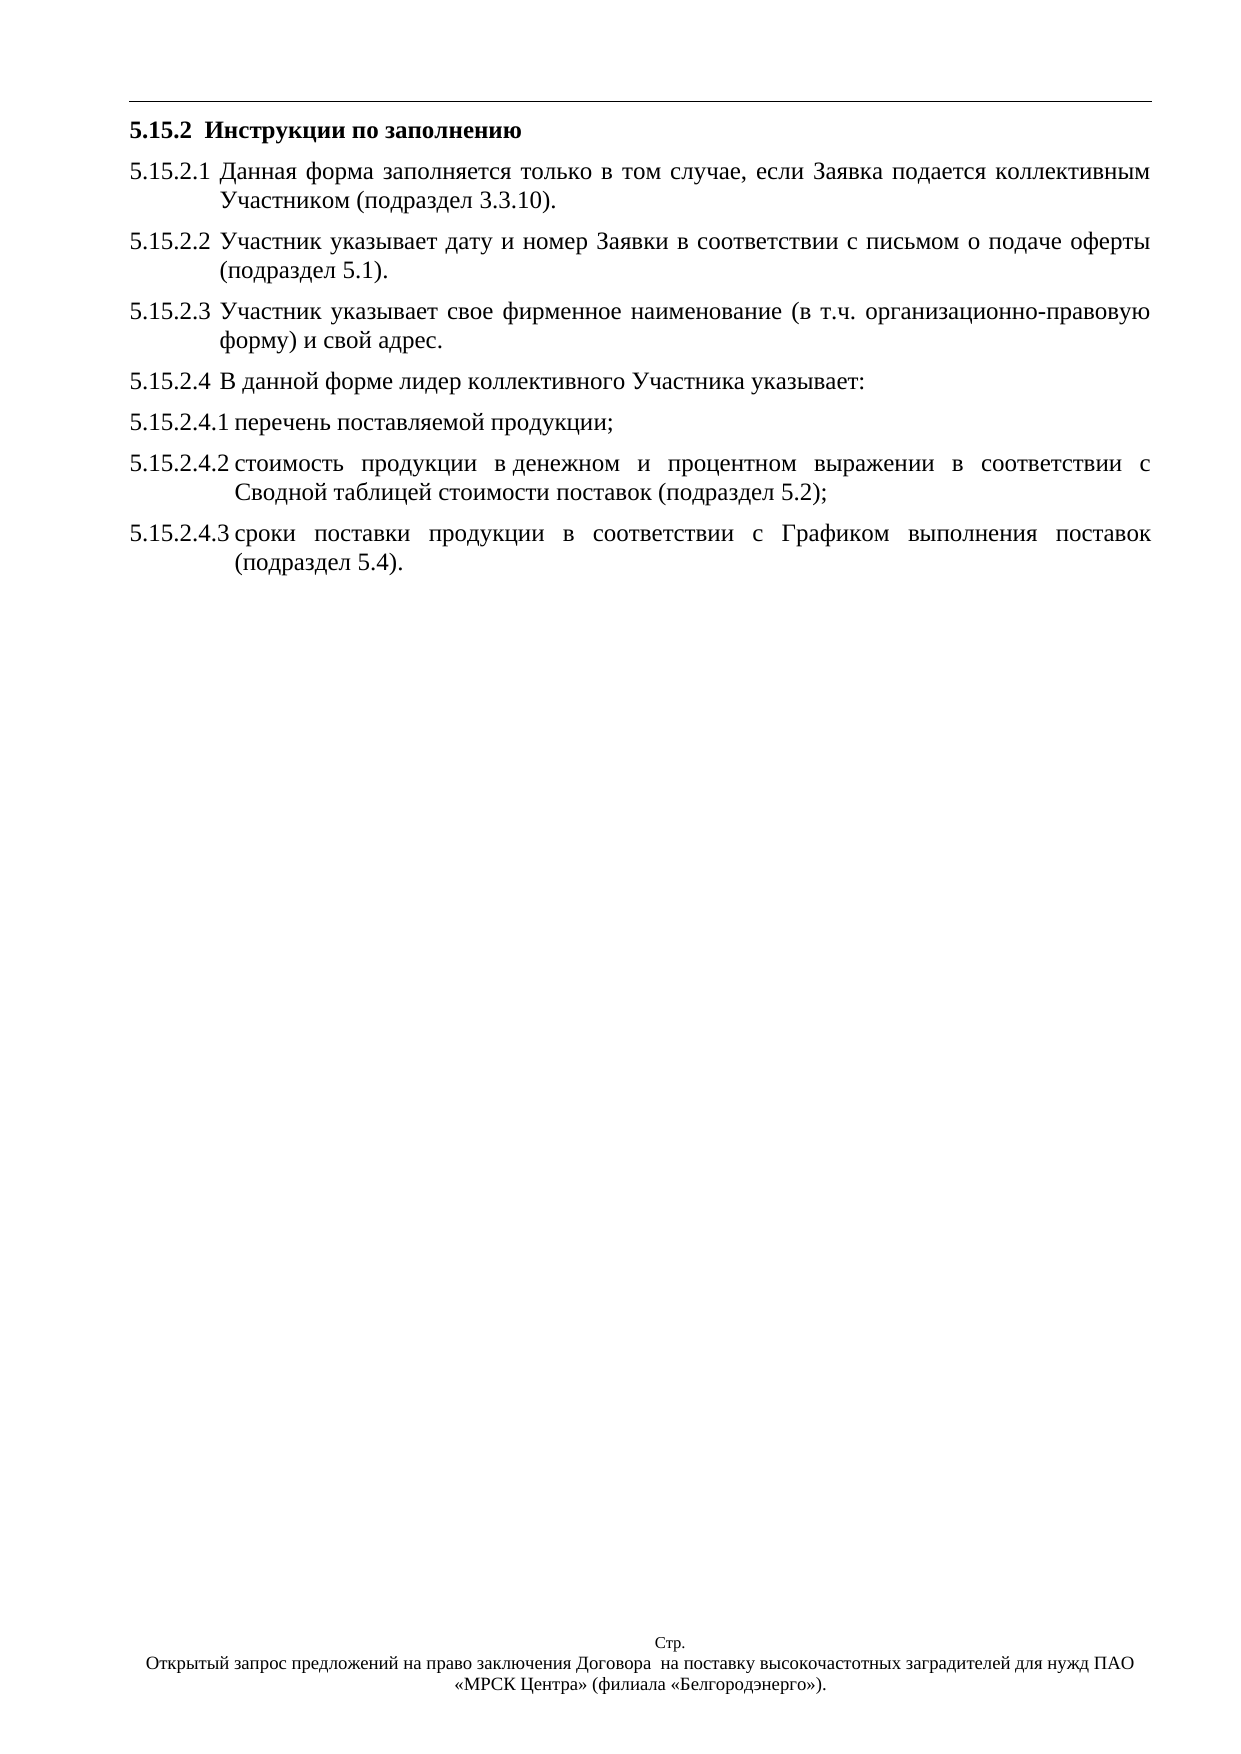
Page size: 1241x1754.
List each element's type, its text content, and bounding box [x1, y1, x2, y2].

list Участник указывает свое фирменное наименование (в т.ч. организационно-правовую форму) и свой адрес. [129, 296, 1152, 353]
list В данной форме лидер коллективного Участника указывает: [129, 366, 1152, 395]
list перечень поставляемой продукции; [129, 407, 1152, 436]
subtitle Инструкции по заполнению [129, 115, 1152, 143]
